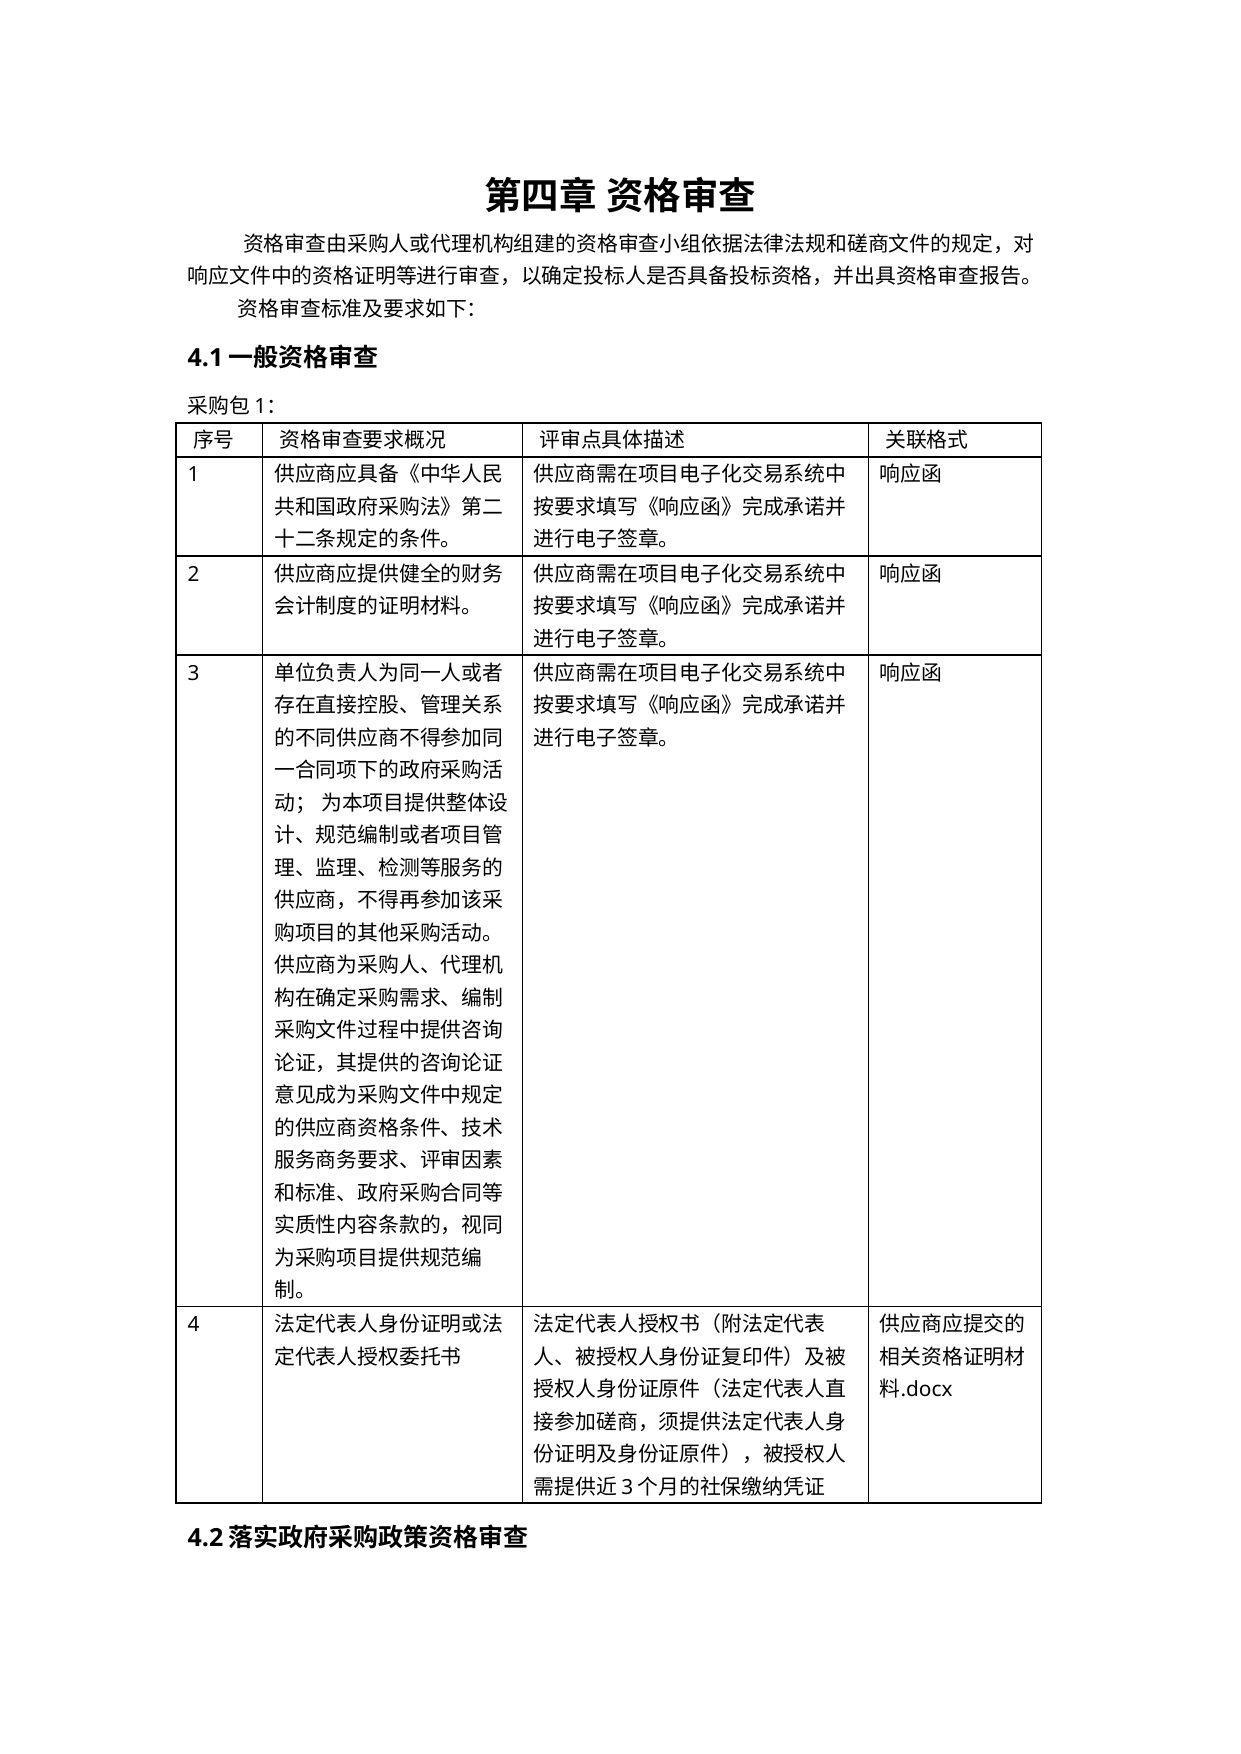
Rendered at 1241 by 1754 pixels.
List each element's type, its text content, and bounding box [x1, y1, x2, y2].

text 4.1一般资格审查 [187, 324, 1053, 389]
table_cell 1 [177, 458, 262, 555]
table_cell 供应商需在项目电子化交易系统中按要求填写《响应函》完成承诺并进行电子签章。 [523, 458, 868, 555]
table_cell 响应函 [869, 458, 1041, 555]
text 第四章 资格审查 [187, 162, 1053, 227]
text 采购包1： [187, 389, 1053, 422]
table_cell 法定代表人授权书（附法定代表人、被授权人身份证复印件）及被授权人身份证原件（法定代表人直接参加磋商，须提供法定代表人身份证明及身份证原件），被授权人需提供近3个月的社保缴纳凭证 [523, 1307, 868, 1502]
table_cell 供应商应具备《中华人民共和国政府采购法》第二十二条规定的条件。 [263, 458, 522, 555]
table_cell 供应商需在项目电子化交易系统中按要求填写《响应函》完成承诺并进行电子签章。 [523, 557, 868, 654]
table_cell 单位负责人为同一人或者存在直接控股、管理关系的不同供应商不得参加同一合同项下的政府采购活动； 为本项目提供整体设计、规范编制或者项目管理、监理、检测等服务的供应商，不得再参加该采购项目的其他采购活动。供应商为采购人、代理机构在确定采购需求、编制采购文件过程中提供咨询论证，其提供的咨询论证意见成为采购文件中规定的供应商资格条件、技术服务商务要求、评审因素和标准、政府采购合同等实质性内容条款的，视同为采购项目提供规范编制。 [263, 656, 522, 1306]
table_header 评审点具体描述 [523, 424, 868, 456]
table_cell 2 [177, 557, 262, 654]
table_header 关联格式 [869, 424, 1041, 456]
text 资格审查由采购人或代理机构组建的资格审查小组依据法律法规和磋商文件的规定，对响应文件中的资格证明等进行审查，以确定投标人是否具备投标资格，并出具资格审查报告。 [187, 227, 1053, 292]
table_header 资格审查要求概况 [263, 424, 522, 456]
table_cell 4 [177, 1307, 262, 1502]
table_cell 响应函 [869, 656, 1041, 1306]
table_cell 响应函 [869, 557, 1041, 654]
table_cell 法定代表人身份证明或法定代表人授权委托书 [263, 1307, 522, 1502]
table_cell 供应商应提供健全的财务会计制度的证明材料。 [263, 557, 522, 654]
table_cell 供应商需在项目电子化交易系统中按要求填写《响应函》完成承诺并进行电子签章。 [523, 656, 868, 1306]
table_header 序号 [177, 424, 262, 456]
table_cell 供应商应提交的相关资格证明材料.docx [869, 1307, 1041, 1502]
text 4.2落实政府采购政策资格审查 [187, 1504, 1053, 1569]
table_cell 3 [177, 656, 262, 1306]
text 资格审查标准及要求如下： [187, 292, 1053, 324]
